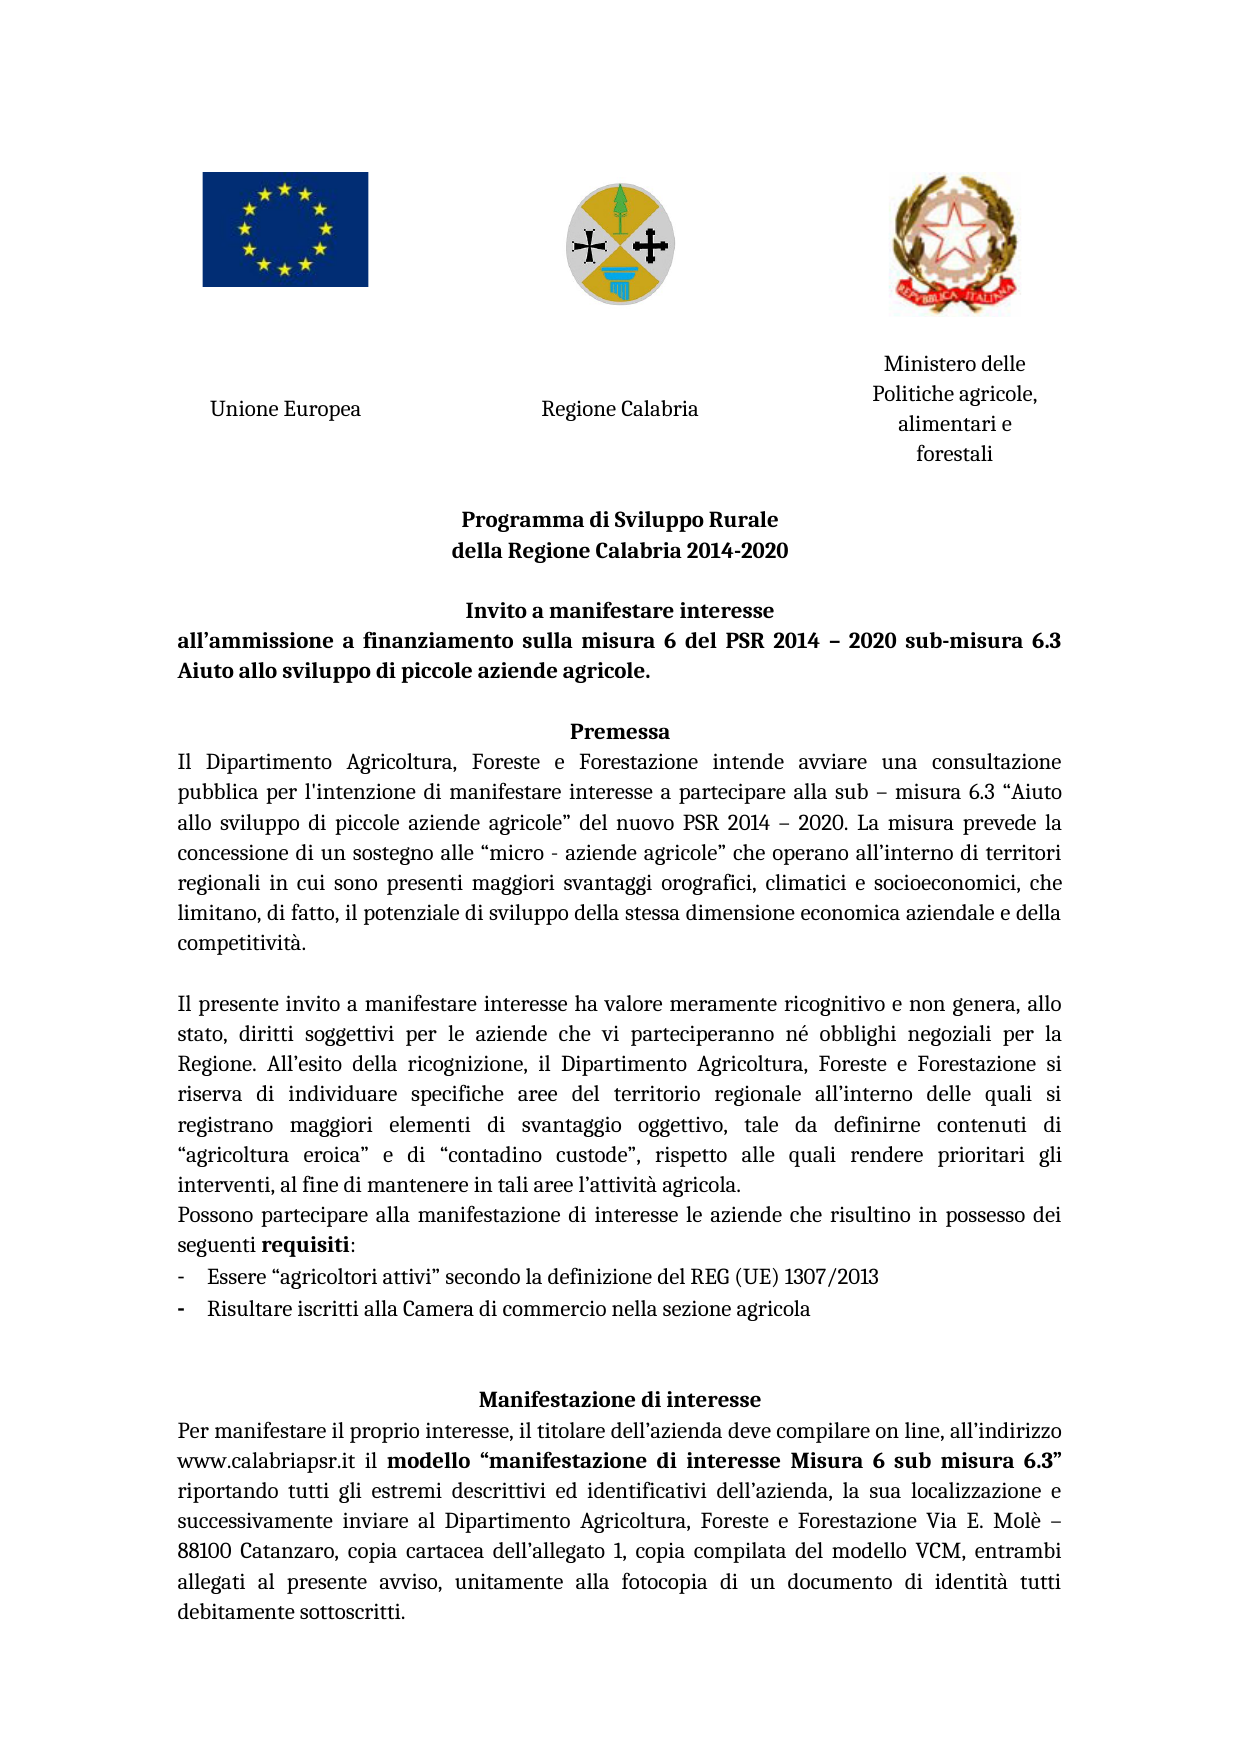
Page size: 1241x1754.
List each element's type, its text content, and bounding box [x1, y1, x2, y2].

picture [553, 177, 687, 311]
text Il Dipartimento Agricoltura, Foreste e Forestazione intende avviare una consultazione pubblica per l'intenzione di manifestare interesse a partecipare alla sub – misura 6.3 “Aiuto allo sviluppo di piccole aziende agricole” del nuovo PSR 2014 – 2020. La misura prevede la concessione di un sostegno alle “micro - aziende agricole” che operano all’interno di territori regionali in cui sono presenti maggiori svantaggi orografici, climatici e socioeconomici, che limitano, di fatto, il potenziale di sviluppo della stessa dimensione economica aziendale e della competitività. [177, 749, 1063, 956]
table_header [118, 148, 453, 345]
table_cell Regione Calabria [453, 345, 787, 477]
text della Regione Calabria 2014-2020 [177, 537, 1063, 564]
text Possono partecipare alla manifestazione di interesse le aziende che risultino in possesso dei seguenti requisiti: [177, 1202, 1063, 1258]
table_header [453, 148, 787, 345]
list Risultare iscritti alla Camera di commercio nella sezione agricola [177, 1294, 1063, 1323]
text Il presente invito a manifestare interesse ha valore meramente ricognitivo e non genera, allo stato, diritti soggettivi per le aziende che vi parteciperanno né obblighi negoziali per la Regione. All’esito della ricognizione, il Dipartimento Agricoltura, Foreste e Forestazione si riserva di individuare specifiche aree del territorio regionale all’interno delle quali si registrano maggiori elementi di svantaggio oggettivo, tale da definirne contenuti di “agricoltura eroica” e di “contadino custode”, rispetto alle quali rendere prioritari gli interventi, al fine di mantenere in tali aree l’attività agricola. [177, 991, 1063, 1198]
text Per manifestare il proprio interesse, il titolare dell’azienda deve compilare on line, all’indirizzo www.calabriapsr.it il modello “manifestazione di interesse Misura 6 sub misura 6.3” riportando tutti gli estremi descrittivi ed identificativi dell’azienda, la sua localizzazione e successivamente inviare al Dipartimento Agricoltura, Foreste e Forestazione Via E. Molè – 88100 Catanzaro, copia cartacea dell’allegato 1, copia compilata del modello VCM, entrambi allegati al presente avviso, unitamente alla fotocopia di un documento di identità tutti debitamente sottoscritti. [177, 1417, 1063, 1625]
table_cell Ministero delle Politiche agricole, alimentari e forestali [788, 345, 1122, 477]
text Premessa [177, 719, 1063, 745]
table_cell Unione Europea [118, 345, 453, 477]
text all’ammissione a finanziamento sulla misura 6 del PSR 2014 – 2020 sub-misura 6.3 Aiuto allo sviluppo di piccole aziende agricole. [177, 628, 1063, 684]
table_header [788, 148, 1122, 345]
text Invito a manifestare interesse [177, 598, 1063, 624]
list Essere “agricoltori attivi” secondo la definizione del REG (UE) 1307/2013 [177, 1262, 1063, 1290]
text Manifestazione di interesse [177, 1387, 1063, 1413]
picture [202, 172, 369, 287]
text Programma di Sviluppo Rurale [177, 507, 1063, 533]
